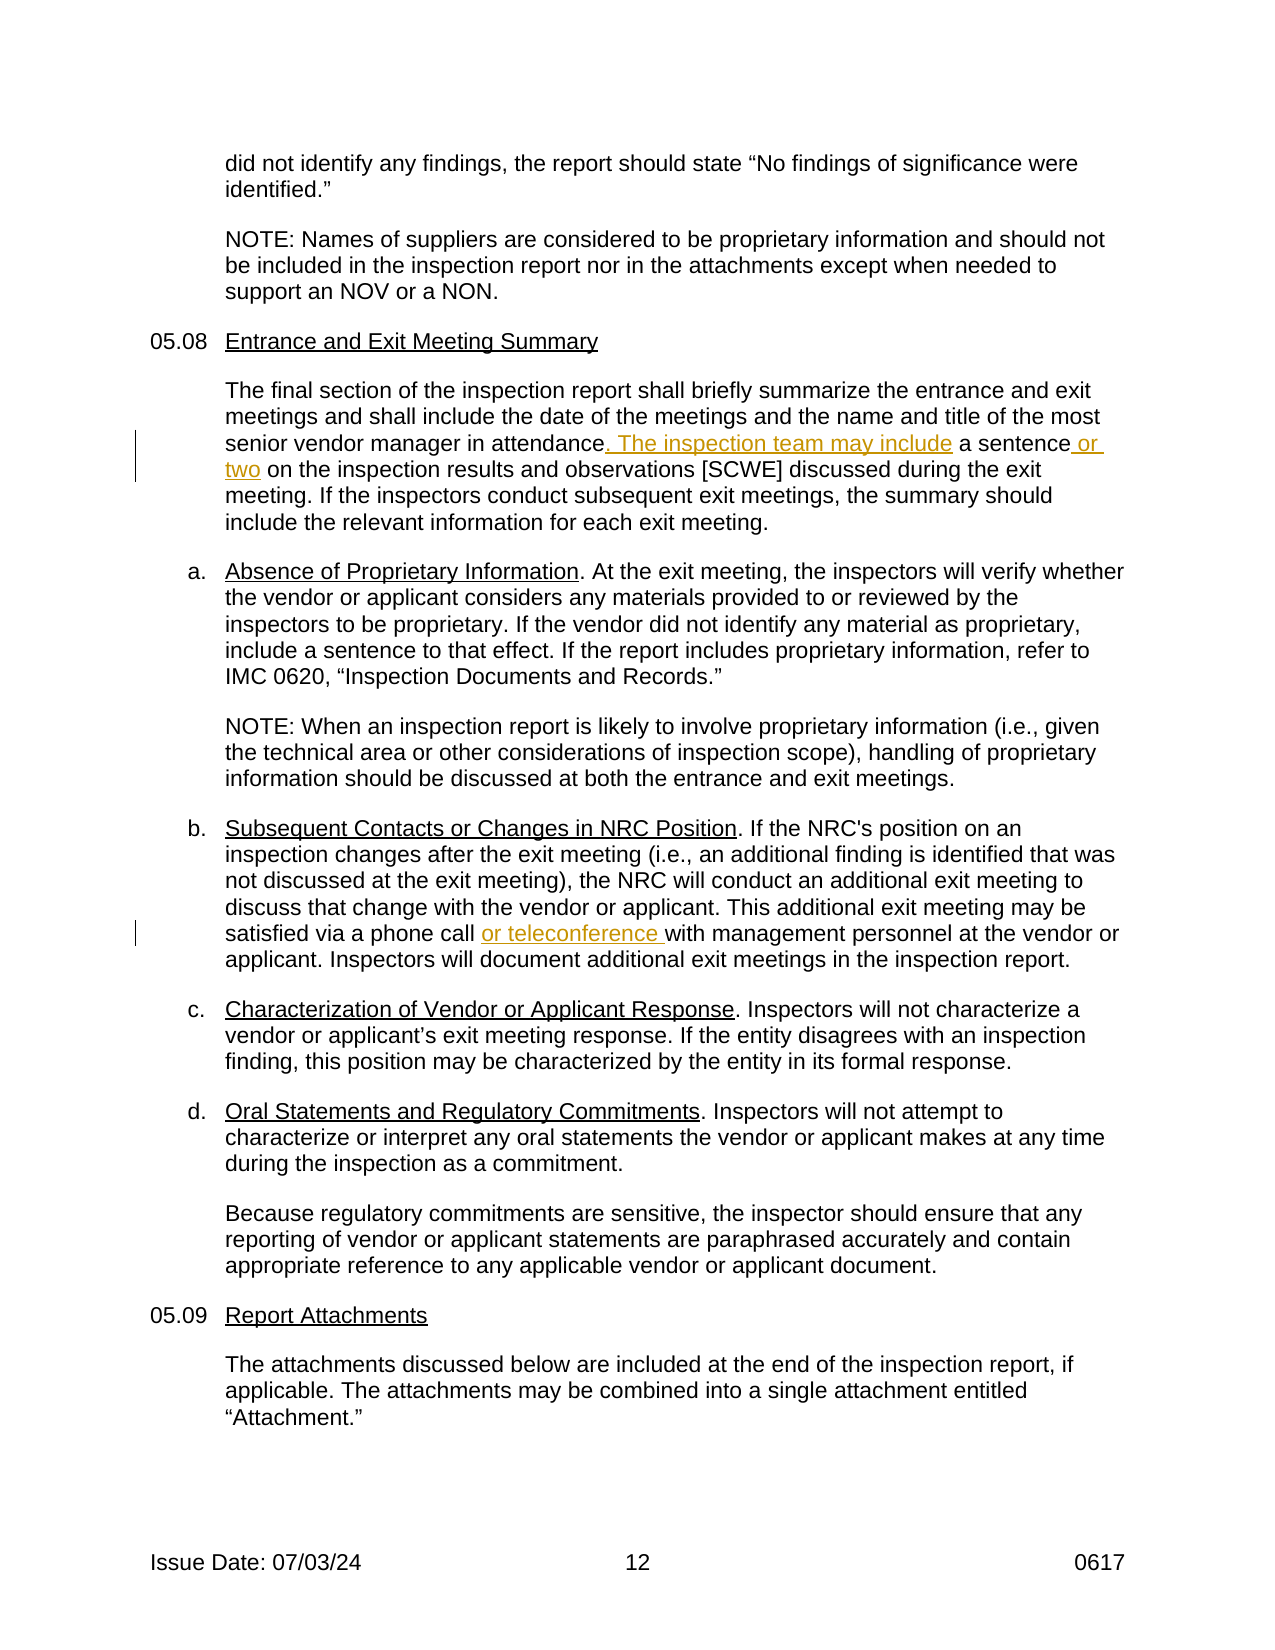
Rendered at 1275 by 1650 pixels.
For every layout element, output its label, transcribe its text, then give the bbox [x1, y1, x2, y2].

text The attachments discussed below are included at the end of the inspection report, if applicable. The attachments may be combined into a single attachment entitled “Attachment.” [225, 1351, 1125, 1430]
subtitle 05.09 Report Attachments [150, 1302, 1125, 1328]
list Absence of Proprietary Information. At the exit meeting, the inspectors will verify whether the vendor or applicant considers any materials provided to or reviewed by the inspectors to be proprietary. If the vendor did not identify any material as proprietary, include a sentence to that effect. If the report includes proprietary information, refer to IMC 0620, “Inspection Documents and Records.” [187, 558, 1125, 690]
list Subsequent Contacts or Changes in NRC Position. If the NRC's position on an inspection changes after the exit meeting (i.e., an additional finding is identified that was not discussed at the exit meeting), the NRC will conduct an additional exit meeting to discuss that change with the vendor or applicant. This additional exit meeting may be satisfied via a phone call with management personnel at the vendor or applicant. Inspectors will document additional exit meetings in the inspection report. [187, 814, 1125, 973]
text The final section of the inspection report shall briefly summarize the entrance and exit meetings and shall include the date of the meetings and the name and title of the most senior vendor manager in attendance a sentence on the inspection results and observations [SCWE] discussed during the exit meeting. If the inspectors conduct subsequent exit meetings, the summary should include the relevant information for each exit meeting. [225, 377, 1125, 535]
list Characterization of Vendor or Applicant Response. Inspectors will not characterize a vendor or applicant’s exit meeting response. If the entity disagrees with an inspection finding, this position may be characterized by the entity in its formal response. [187, 996, 1125, 1075]
text Because regulatory commitments are sensitive, the inspector should ensure that any reporting of vendor or applicant statements are paraphrased accurately and contain appropriate reference to any applicable vendor or applicant document. [225, 1199, 1125, 1279]
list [187, 150, 1125, 203]
subtitle 05.08 Entrance and Exit Meeting Summary [150, 328, 1125, 354]
text NOTE: Names of suppliers are considered to be proprietary information and should not be included in the inspection report nor in the attachments except when needed to support an NOV or a NON. [225, 226, 1125, 305]
list Oral Statements and Regulatory Commitments. Inspectors will not attempt to characterize or interpret any oral statements the vendor or applicant makes at any time during the inspection as a commitment. [187, 1098, 1125, 1177]
text NOTE: When an inspection report is likely to involve proprietary information (i.e., given the technical area or other considerations of inspection scope), handling of proprietary information should be discussed at both the entrance and exit meetings. [225, 713, 1125, 792]
